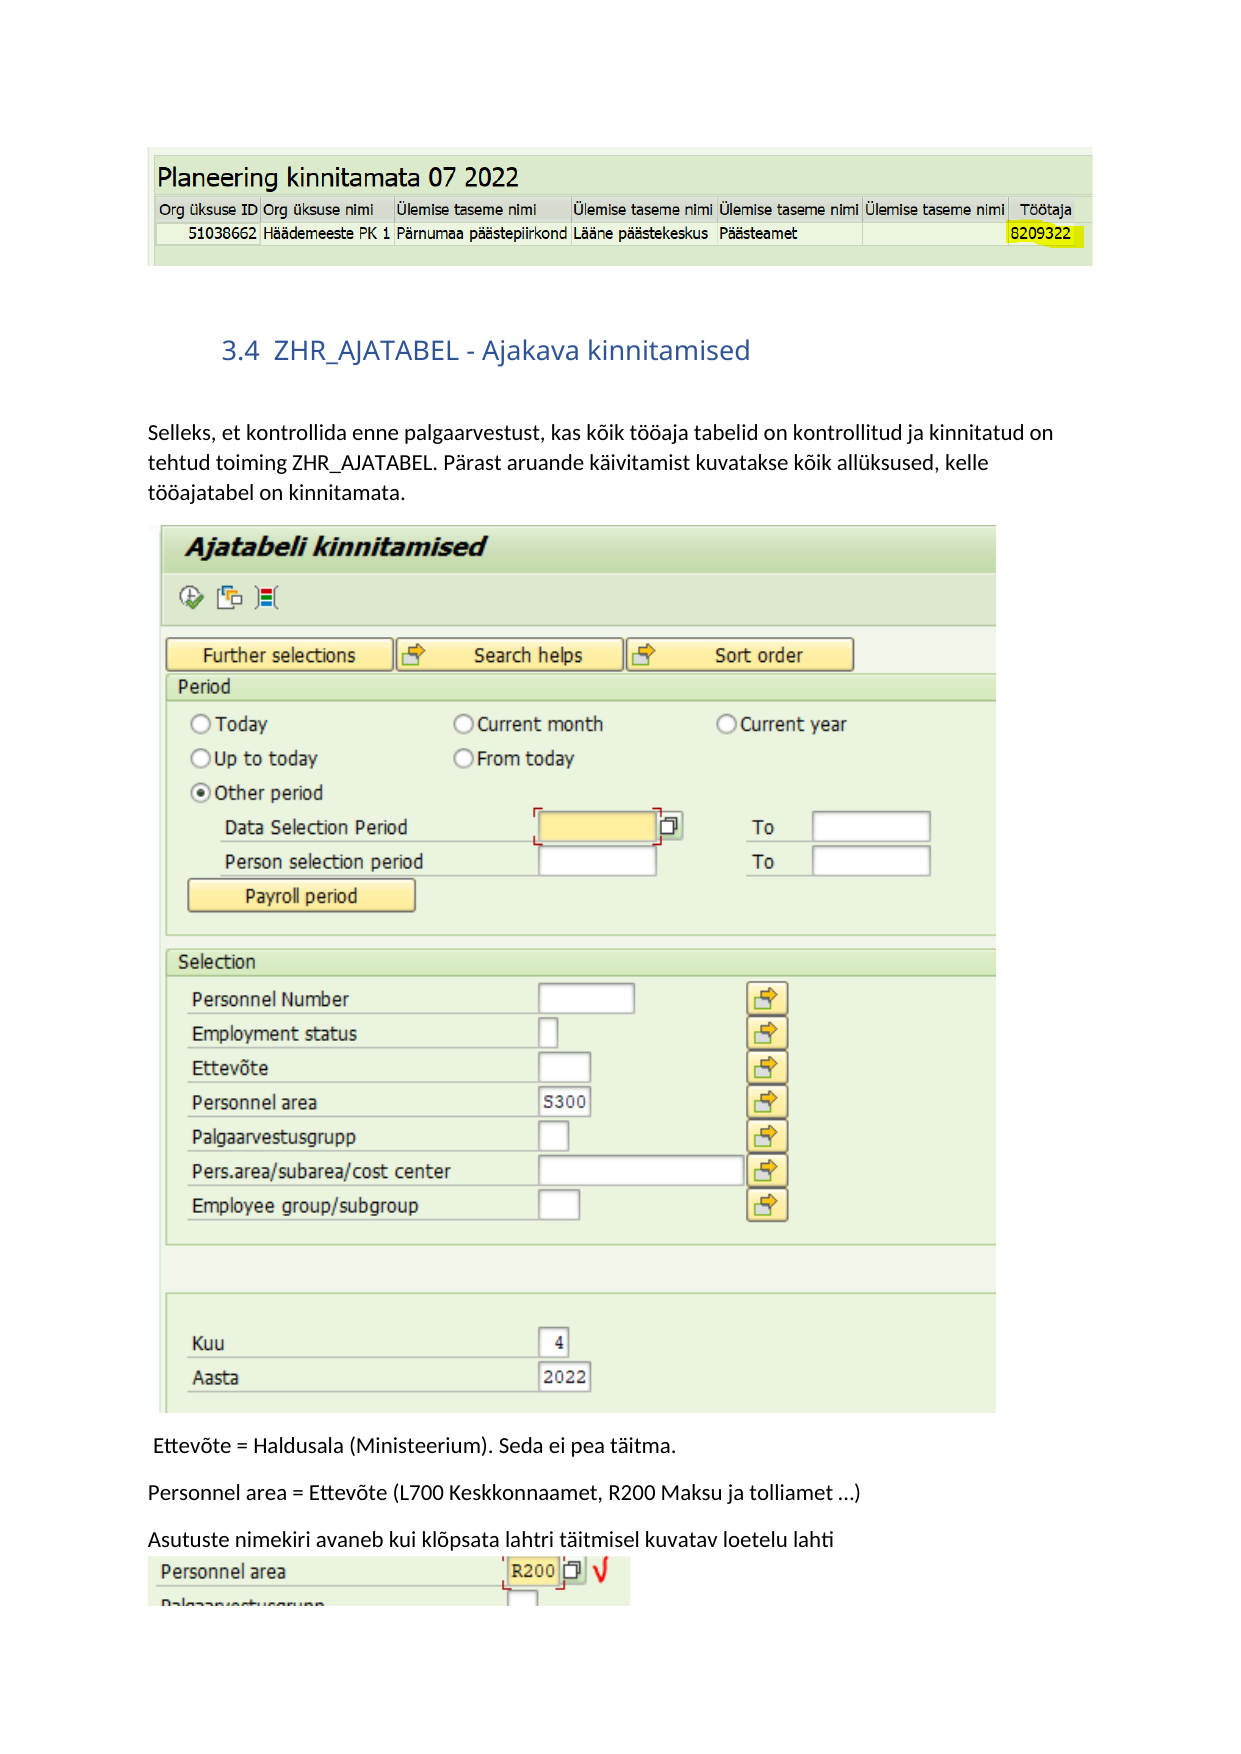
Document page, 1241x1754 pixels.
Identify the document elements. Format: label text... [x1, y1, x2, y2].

text Ettevõte = Haldusala (Ministeerium). Seda ei pea täitma. [148, 1432, 1093, 1460]
text Personnel area = Ettevõte (L700 Keskkonnaamet, R200 Maksu ja tolliamet …) [148, 1478, 1093, 1507]
picture [147, 525, 997, 1413]
picture [147, 147, 1093, 266]
text Selleks, et kontrollida enne palgaarvestust, kas kõik tööaja tabelid on kontrollitud ja kinnitatud on tehtud toiming ZHR_AJATABEL. Pärast aruande käivitamist kuvatakse kõik allüksused, kelle tööajatabel on kinnitamata. [148, 418, 1093, 506]
subtitle 3.4 ZHR_AJATABEL - Ajakava kinnitamised [148, 331, 1093, 368]
picture [147, 1555, 631, 1606]
